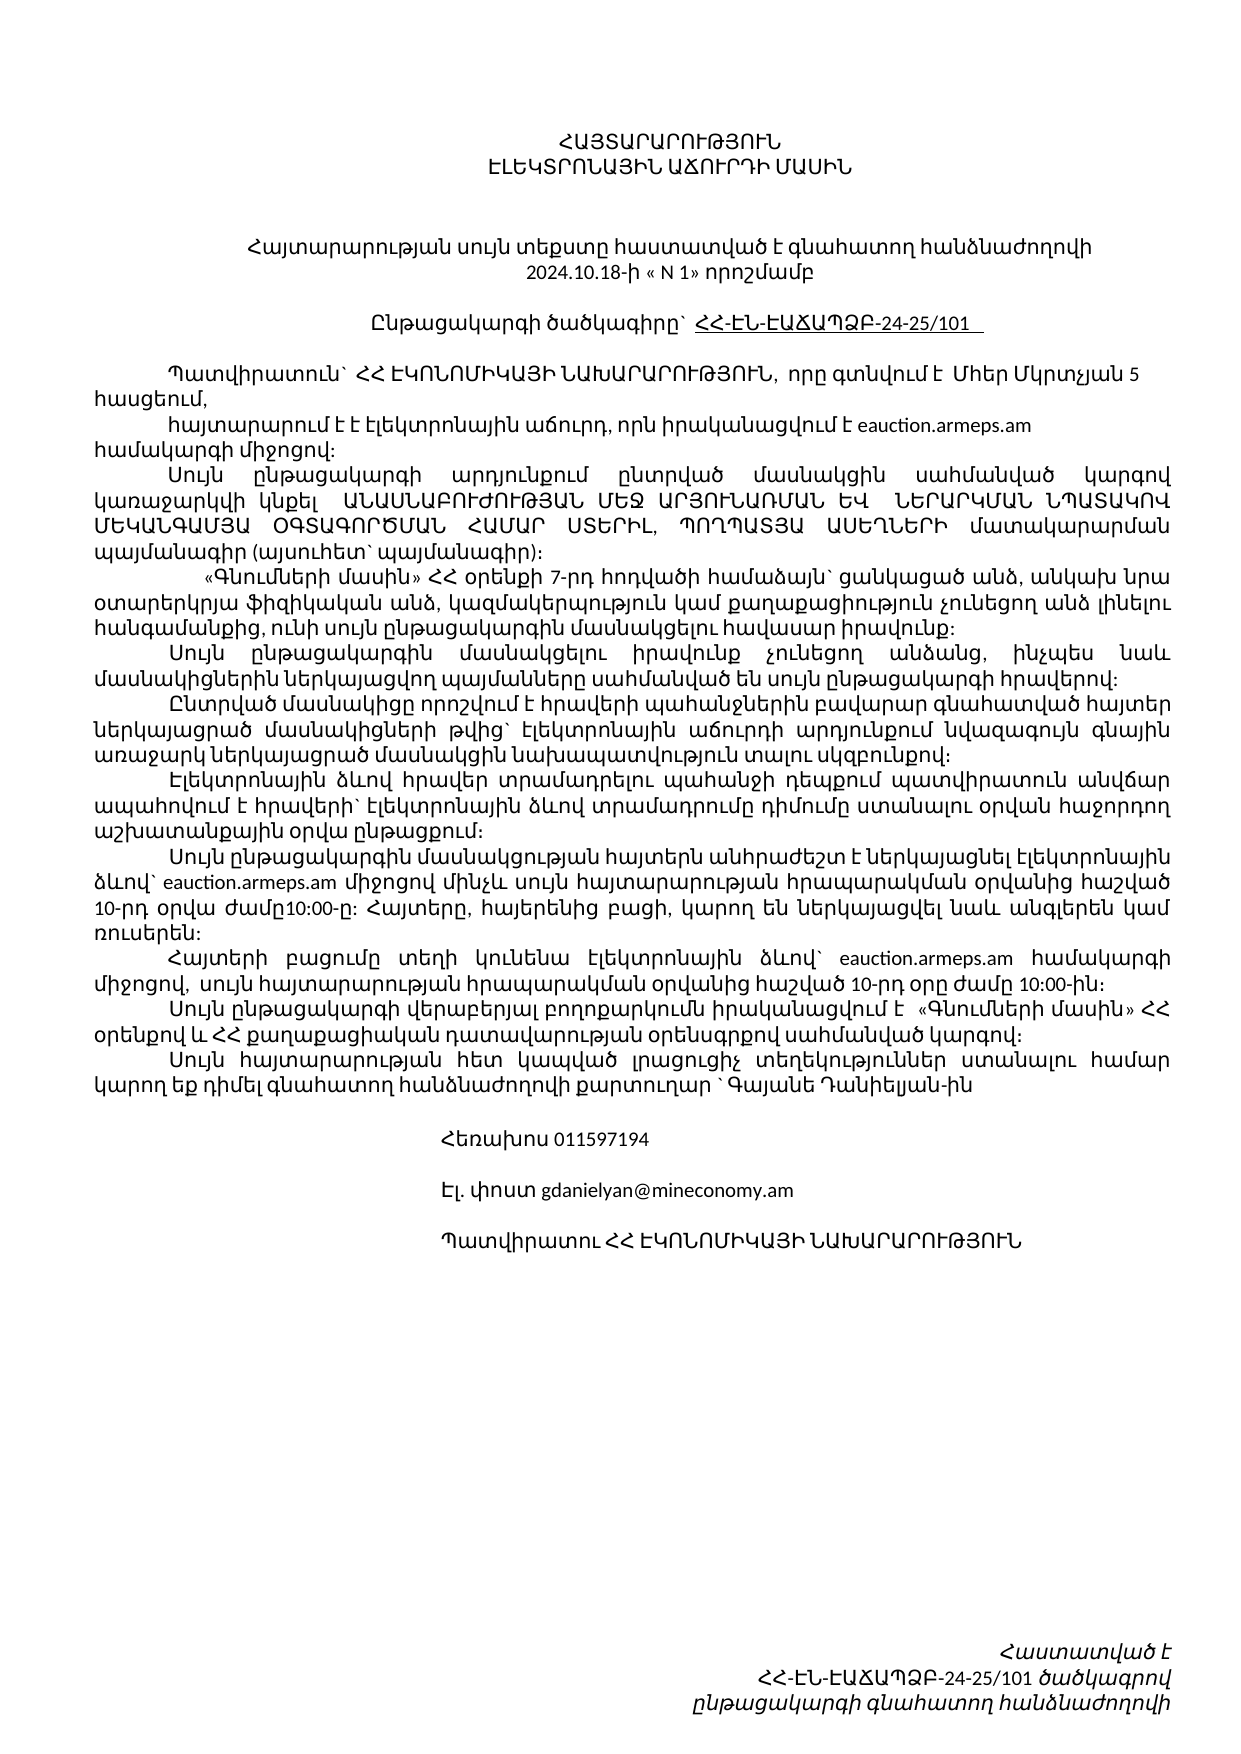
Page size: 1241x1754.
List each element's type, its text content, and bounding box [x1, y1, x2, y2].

text Սույն հայտարարության հետ կապված լրացուցիչ տեղեկություններ ստանալու համար կարող եք դիմել գնահատող հանձնաժողովի քարտուղար ` Գայանե Դանիելյան-ին [94, 1047, 1171, 1098]
text Պատվիրատուն` ՀՀ ԷԿՈՆՈՄԻԿԱՅԻ ՆԱԽԱՐԱՐՈՒԹՅՈՒՆ, որը գտնվում է Մհեր Մկրտչյան 5 հասցեում, [94, 361, 1171, 412]
text Հայտերի բացումը տեղի կունենա էլեկտրոնային ձևով` eauction.armeps.am համակարգի միջոցով, սույն հայտարարության հրապարակման օրվանից հաշված 10-րդ օրը ժամը 10:00-ին։ [94, 946, 1171, 996]
text «Գնումների մասին» ՀՀ օրենքի 7-րդ հոդվածի համաձայն` ցանկացած անձ, անկախ նրա օտարերկրյա ֆիզիկական անձ, կազմակերպություն կամ քաղաքացիություն չունեցող անձ լինելու հանգամանքից, ունի սույն ընթացակարգին մասնակցելու հավասար իրավունք: [94, 564, 1171, 641]
text ՀԱՅՏԱՐԱՐՈՒԹՅՈՒՆ [94, 129, 1171, 154]
text ԷԼԵԿՏՐՈՆԱՅԻՆ ԱՃՈՒՐԴԻ ՄԱՍԻՆ [94, 154, 1171, 180]
text Ընթացակարգի ծածկագիրը` ՀՀ-ԷՆ-ԷԱՃԱՊՁԲ-24-25/101 [94, 310, 1171, 336]
text Էլ. փոստ gdanielyan@mineconomy.am [94, 1177, 1171, 1203]
text Ընտրված մասնակիցը որոշվում է հրավերի պահանջներին բավարար գնահատված հայտեր ներկայացրած մասնակիցների թվից` էլեկտրոնային աճուրդի արդյունքում նվազագույն գնային առաջարկ ներկայացրած մասնակցին նախապատվություն տալու սկզբունքով։ [94, 691, 1171, 768]
text հայտարարում է է էլեկտրոնային աճուրդ, որն իրականացվում է eauction.armeps.am համակարգի միջոցով: [94, 412, 1171, 463]
text Սույն ընթացակարգի վերաբերյալ բողոքարկումն իրականացվում է «Գնումների մասին» ՀՀ օրենքով և ՀՀ քաղաքացիական դատավարության օրենսգրքով սահմանված կարգով։ [94, 996, 1171, 1047]
text Սույն ընթացակարգի արդյունքում ընտրված մասնակցին սահմանված կարգով կառաջարկվի կնքել ԱՆԱՍՆԱԲՈՒԺՈՒԹՅԱՆ ՄԵՋ ԱՐՅՈՒՆԱՌՄԱՆ ԵՎ ՆԵՐԱՐԿՄԱՆ ՆՊԱՏԱԿՈՎ ՄԵԿԱՆԳԱՄՅԱ ՕԳՏԱԳՈՐԾՄԱՆ ՀԱՄԱՐ ՍՏԵՐԻԼ, ՊՈՂՊԱՏՅԱ ԱՍԵՂՆԵՐԻ մատակարարման պայմանագիր (այսուհետ` պայմանագիր)։ [94, 463, 1171, 564]
text 2024.10.18 -ի « N 1» որոշմամբ [94, 259, 1171, 285]
text ՀՀ-ԷՆ-ԷԱՃԱՊՁԲ-24-25/101 ծածկագրով [94, 1665, 1171, 1690]
text Սույն ընթացակարգին մասնակցության հայտերն անհրաժեշտ է ներկայացնել էլեկտրոնային ձևով` eauction.armeps.am միջոցով մինչև սույն հայտարարության հրապարակման օրվանից հաշված 10-րդ օրվա ժամը10:00-ը: Հայտերը, հայերենից բացի, կարող են ներկայացվել նաև անգլերեն կամ ռուսերեն: [94, 844, 1171, 946]
text Հաստատված է [94, 1639, 1171, 1665]
text Հեռախոս 011597194 [94, 1126, 1171, 1152]
text Էլեկտրոնային ձևով հրավեր տրամադրելու պահանջի դեպքում պատվիրատուն անվճար ապահովում է հրավերի` էլեկտրոնային ձևով տրամադրումը դիմումը ստանալու օրվան հաջորդող աշխատանքային օրվա ընթացքում։ [94, 768, 1171, 844]
text Հայտարարության սույն տեքստը հաստատված է գնահատող հանձնաժողովի [94, 234, 1171, 259]
text Սույն ընթացակարգին մասնակցելու իրավունք չունեցող անձանց, ինչպես նաև մասնակիցներին ներկայացվող պայմանները սահմանված են սույն ընթացակարգի հրավերով: [94, 641, 1171, 691]
text ընթացակարգի գնահատող հանձնաժողովի [94, 1690, 1171, 1716]
text Պատվիրատու ՀՀ ԷԿՈՆՈՄԻԿԱՅԻ ՆԱԽԱՐԱՐՈՒԹՅՈՒՆ [94, 1228, 1171, 1253]
